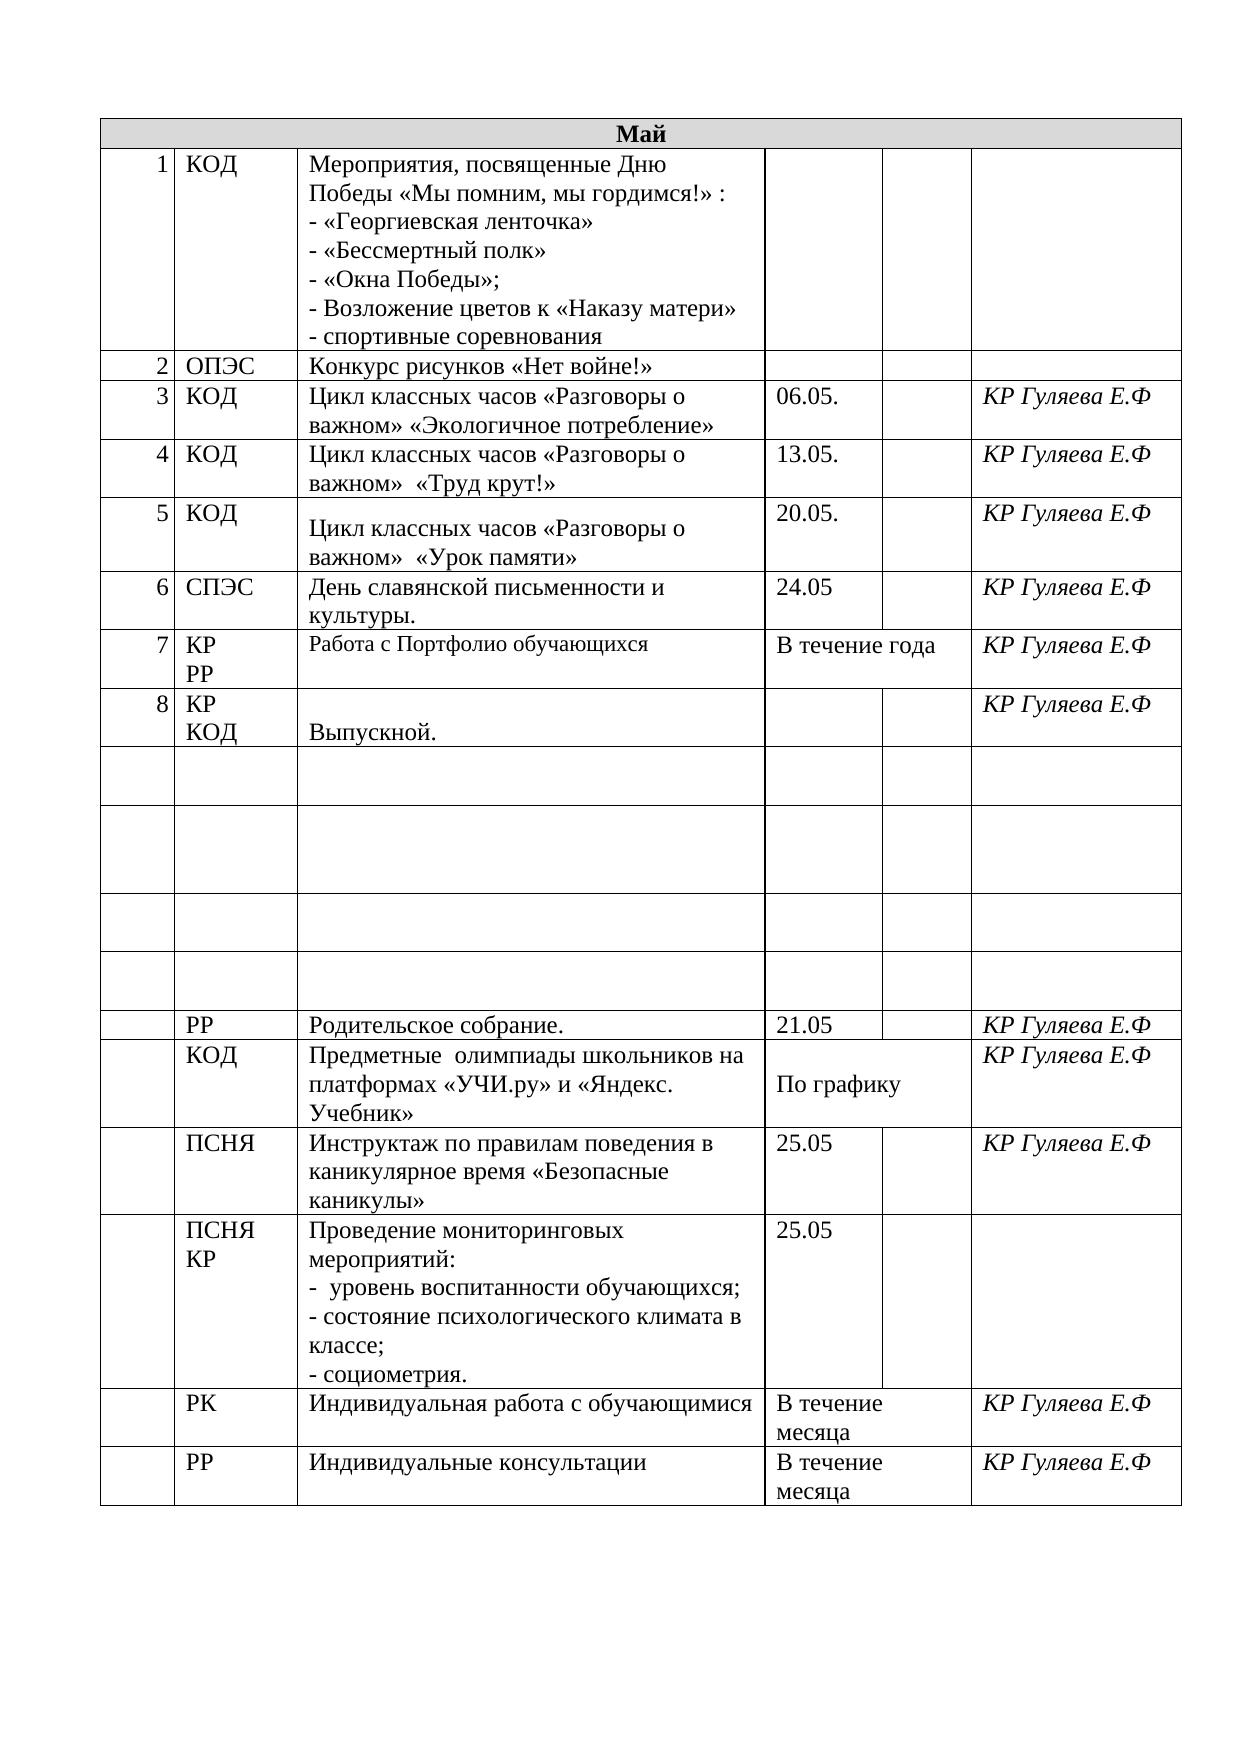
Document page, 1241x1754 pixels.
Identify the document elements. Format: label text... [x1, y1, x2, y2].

table_cell В течение месяца [766, 1389, 971, 1446]
table_cell 2 [101, 351, 174, 380]
table_cell 25.05 [766, 1215, 882, 1387]
table_cell [101, 1011, 174, 1039]
table_cell Проведение мониторинговых мероприятий: - уровень воспитанности обучающихся; - состояние психологического климата в классе; - социометрия. [298, 1215, 764, 1387]
table_cell [972, 1215, 1181, 1387]
table_cell [175, 894, 297, 951]
table_cell [972, 149, 1181, 350]
table_cell КР Гуляева Е.Ф [972, 1040, 1181, 1127]
table_cell [101, 1447, 174, 1504]
table_cell [101, 894, 174, 951]
table_cell КР Гуляева Е.Ф [972, 630, 1181, 688]
table_cell Конкурс рисунков «Нет войне!» [298, 351, 764, 380]
table_cell [883, 1215, 971, 1387]
table_cell Работа с Портфолио обучающихся [298, 630, 764, 688]
table_cell [101, 1128, 174, 1214]
table_cell РК [175, 1389, 297, 1446]
table_cell 24.05 [766, 572, 882, 629]
table_cell [766, 689, 882, 746]
table_cell КОД [175, 498, 297, 571]
table_cell [101, 952, 174, 1009]
table_cell КР Гуляева Е.Ф [972, 498, 1181, 571]
table_cell [972, 806, 1181, 892]
table_cell [766, 894, 882, 951]
table_cell 1 [101, 149, 174, 350]
table_cell [883, 689, 971, 746]
table_cell [972, 952, 1181, 1009]
table_cell [101, 1040, 174, 1127]
table_cell 6 [101, 572, 174, 629]
table_cell 7 [101, 630, 174, 688]
table_cell ОПЭС [175, 351, 297, 380]
table_cell [883, 351, 971, 380]
table_cell [883, 572, 971, 629]
table_cell КР Гуляева Е.Ф [972, 1447, 1181, 1504]
table_cell [883, 1011, 971, 1039]
table_cell Предметные олимпиады школьников на платформах «УЧИ.ру» и «Яндекс. Учебник» [298, 1040, 764, 1127]
table_cell [298, 952, 764, 1009]
table_cell [175, 952, 297, 1009]
table_cell ПСНЯ КР [175, 1215, 297, 1387]
table_cell Инструктаж по правилам поведения в каникулярное время «Безопасные каникулы» [298, 1128, 764, 1214]
table_cell День славянской письменности и культуры. [298, 572, 764, 629]
table_cell [766, 806, 882, 892]
table_cell [883, 498, 971, 571]
table_cell Выпускной. [298, 689, 764, 746]
table_cell Цикл классных часов «Разговоры о важном» «Урок памяти» [298, 498, 764, 571]
table_cell Цикл классных часов «Разговоры о важном» «Экологичное потребление» [298, 381, 764, 438]
table_cell В течение месяца [766, 1447, 971, 1504]
table_cell Родительское собрание. [298, 1011, 764, 1039]
table_cell КОД [175, 1040, 297, 1127]
table_cell 13.05. [766, 440, 882, 497]
table_cell КР Гуляева Е.Ф [972, 572, 1181, 629]
table_cell [766, 149, 882, 350]
table_cell [766, 952, 882, 1009]
table_cell 21.05 [766, 1011, 882, 1039]
table_cell КР КОД [175, 689, 297, 746]
table_cell [101, 1389, 174, 1446]
table_cell Цикл классных часов «Разговоры о важном» «Труд крут!» [298, 440, 764, 497]
table_cell РР [175, 1447, 297, 1504]
table_cell [298, 894, 764, 951]
table_cell [101, 806, 174, 892]
table_cell 20.05. [766, 498, 882, 571]
table_cell [883, 747, 971, 805]
table_cell КОД [175, 149, 297, 350]
table_cell [175, 747, 297, 805]
table_cell [883, 381, 971, 438]
table_cell 4 [101, 440, 174, 497]
table_cell [972, 894, 1181, 951]
table_cell Индивидуальная работа с обучающимися [298, 1389, 764, 1446]
table_cell По графику [766, 1040, 971, 1127]
table_cell КОД [175, 440, 297, 497]
table_cell [175, 806, 297, 892]
table_cell Мероприятия, посвященные Дню Победы «Мы помним, мы гордимся!» : - «Георгиевская ленточка» - «Бессмертный полк» - «Окна Победы»; - Возложение цветов к «Наказу матери» - спортивные соревнования [298, 149, 764, 350]
table_cell [298, 747, 764, 805]
table_cell Индивидуальные консультации [298, 1447, 764, 1504]
table_cell [883, 1128, 971, 1214]
table_cell КР Гуляева Е.Ф [972, 689, 1181, 746]
table_cell [883, 894, 971, 951]
table_cell РР [175, 1011, 297, 1039]
table_cell КР Гуляева Е.Ф [972, 1011, 1181, 1039]
table_cell [298, 806, 764, 892]
table_cell КР РР [175, 630, 297, 688]
table_cell [972, 747, 1181, 805]
table_cell [972, 351, 1181, 380]
table_cell Май [101, 119, 1181, 148]
table_cell 3 [101, 381, 174, 438]
table_cell [883, 149, 971, 350]
table_cell [883, 806, 971, 892]
table_cell КОД [175, 381, 297, 438]
table_cell КР Гуляева Е.Ф [972, 381, 1181, 438]
table_cell В течение года [766, 630, 971, 688]
table_cell 5 [101, 498, 174, 571]
table_cell [101, 1215, 174, 1387]
table_cell КР Гуляева Е.Ф [972, 1389, 1181, 1446]
table_cell [883, 952, 971, 1009]
table_cell ПСНЯ [175, 1128, 297, 1214]
table_cell [766, 747, 882, 805]
table_cell 06.05. [766, 381, 882, 438]
table_cell КР Гуляева Е.Ф [972, 1128, 1181, 1214]
table_cell СПЭС [175, 572, 297, 629]
table_cell [883, 440, 971, 497]
table_cell [101, 747, 174, 805]
table_cell 25.05 [766, 1128, 882, 1214]
table_cell [766, 351, 882, 380]
table_cell КР Гуляева Е.Ф [972, 440, 1181, 497]
table_cell 8 [101, 689, 174, 746]
